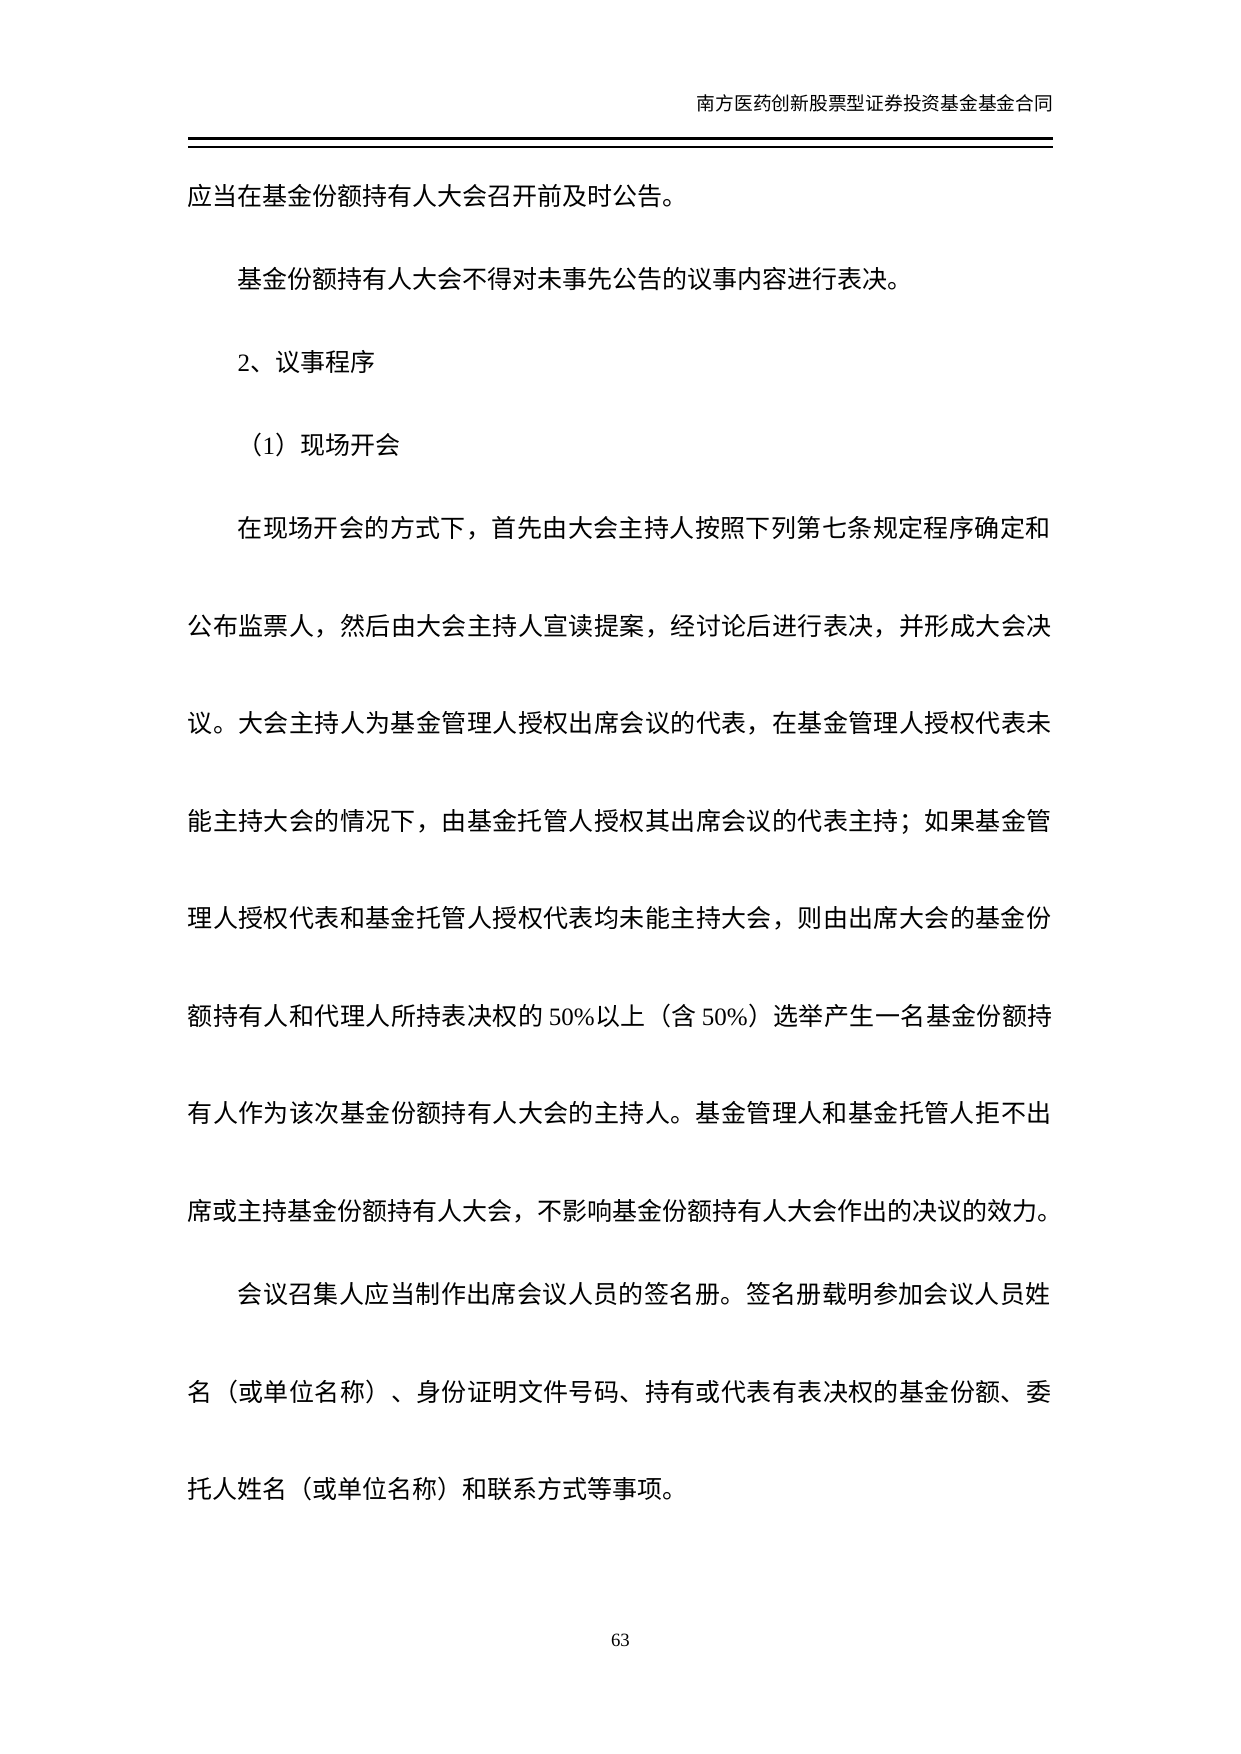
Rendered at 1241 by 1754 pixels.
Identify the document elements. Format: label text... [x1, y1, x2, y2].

text 2、议事程序 [187, 328, 1053, 393]
text 在现场开会的方式下，首先由大会主持人按照下列第七条规定程序确定和公布监票人，然后由大会主持人宣读提案，经讨论后进行表决，并形成大会决议。大会主持人为基金管理人授权出席会议的代表，在基金管理人授权代表未能主持大会的情况下，由基金托管人授权其出席会议的代表主持；如果基金管理人授权代表和基金托管人授权代表均未能主持大会，则由出席大会的基金份额持有人和代理人所持表决权的50%以上（含50%）选举产生一名基金份额持有人作为该次基金份额持有人大会的主持人。基金管理人和基金托管人拒不出席或主持基金份额持有人大会，不影响基金份额持有人大会作出的决议的效力。 [187, 494, 1053, 1242]
text （1）现场开会 [187, 411, 1053, 476]
text 会议召集人应当制作出席会议人员的签名册。签名册载明参加会议人员姓名（或单位名称）、身份证明文件号码、持有或代表有表决权的基金份额、委托人姓名（或单位名称）和联系方式等事项。 [187, 1260, 1053, 1520]
text 基金份额持有人大会不得对未事先公告的议事内容进行表决。 [187, 245, 1053, 310]
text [187, 162, 1053, 227]
